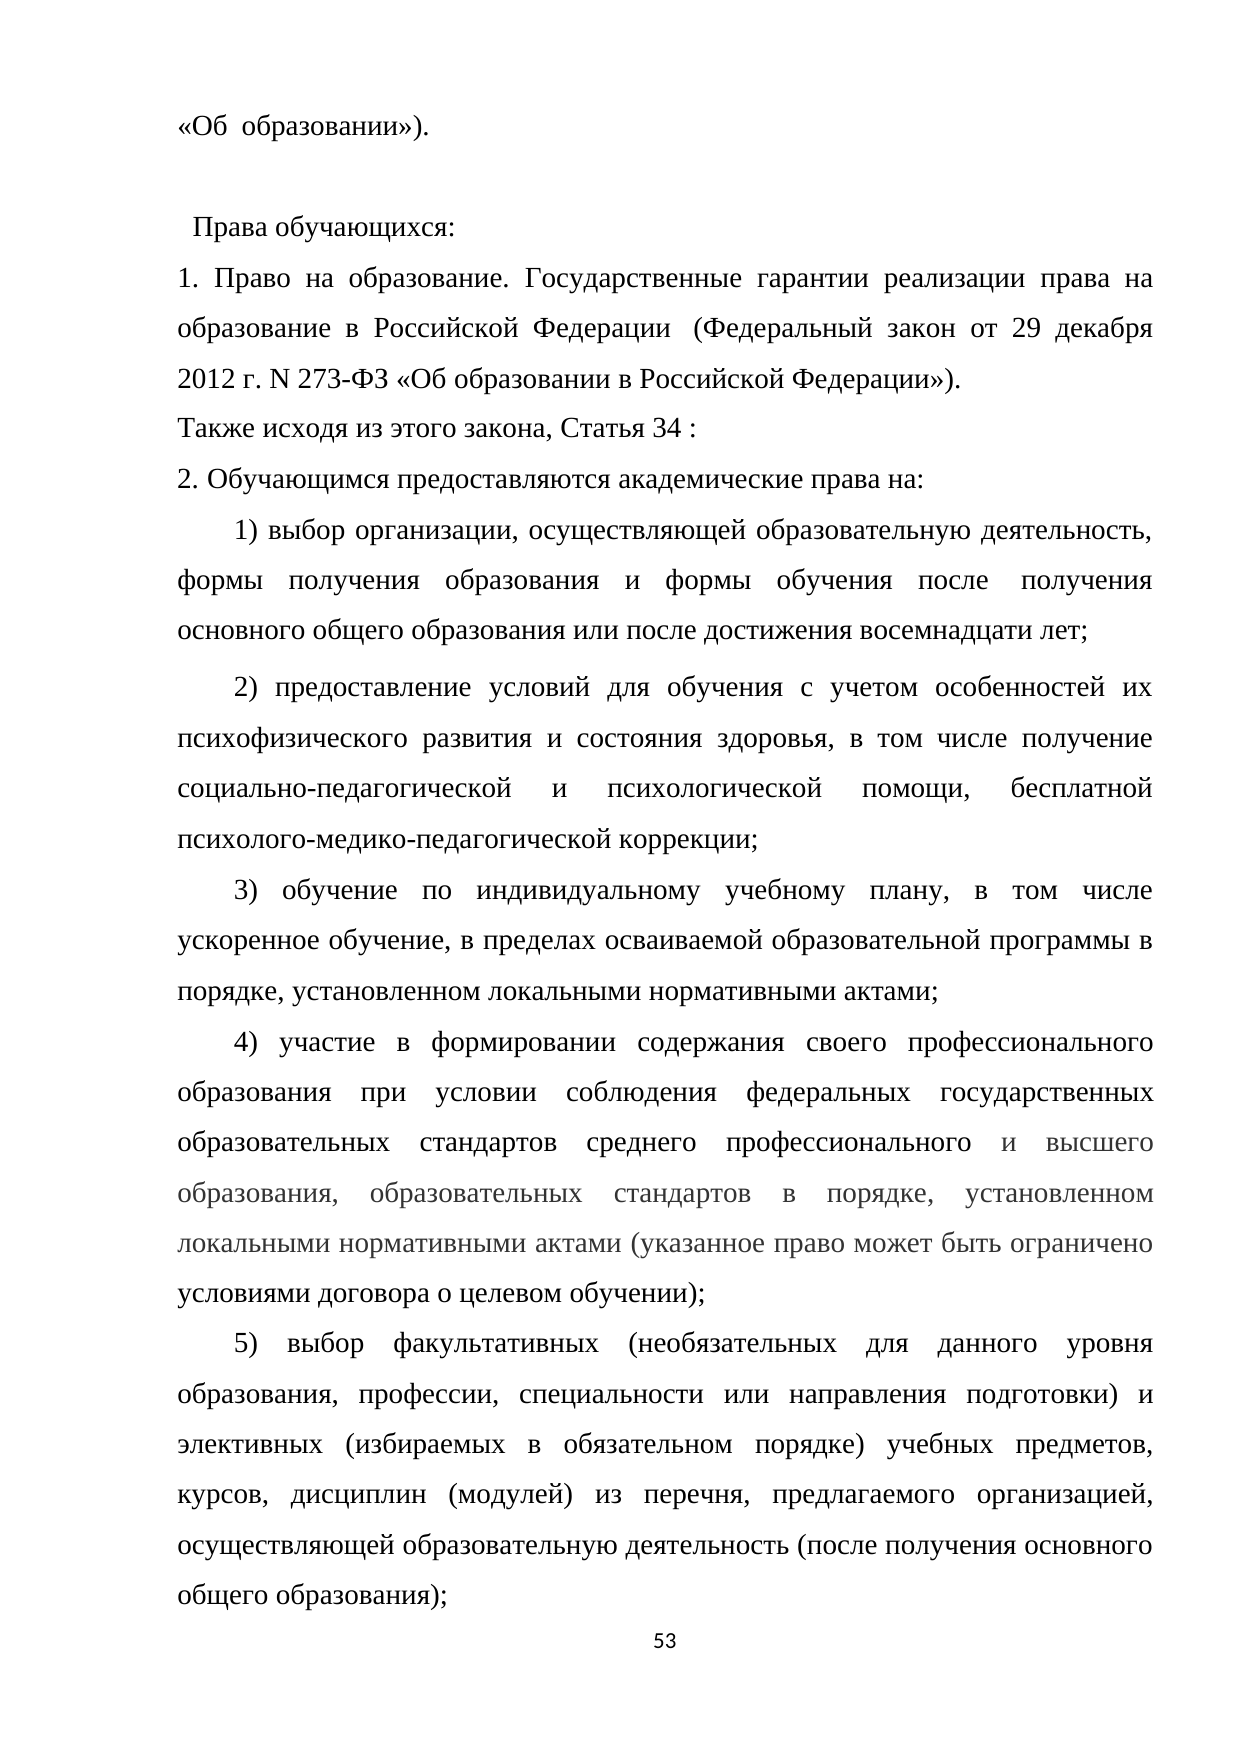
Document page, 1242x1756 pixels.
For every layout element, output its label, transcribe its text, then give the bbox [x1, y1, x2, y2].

text Права обучающихся: [192, 209, 1196, 243]
list выбор факультативных (необязательных для данного уровня образования, профессии, специальности или направления подготовки) и элективных (избираемых в обязательном порядке) учебных предметов, курсов, дисциплин (модулей) из перечня, предлагаемого организацией, осуществляющей образовательную деятельность (после получения основного общего образования); [177, 1326, 1153, 1611]
text Также исходя из этого закона, Статья 34 : [177, 411, 1196, 444]
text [177, 108, 1154, 142]
list предоставление условий для обучения с учетом особенностей их психофизического развития и состояния здоровья, в том числе получение социально-педагогической и психологической помощи, бесплатной психолого-медико-педагогической коррекции; [177, 669, 1153, 855]
list участие в формировании содержания своего профессионального образования при условии соблюдения федеральных государственных образовательных стандартов среднего профессионального и высшего образования, образовательных стандартов в порядке, установленном локальными нормативными актами (указанное право может быть ограничено условиями договора о целевом обучении); [177, 1024, 1154, 1309]
list Право на образование. Государственные гарантии реализации права на образование в Российской Федерации (Федеральный закон от 29 декабря . N 273-ФЗ «Об образовании в Российской Федерации»). [177, 260, 1153, 394]
list Обучающимся предоставляются академические права на: [177, 461, 1196, 495]
list выбор организации, осуществляющей образовательную деятельность, формы получения образования и формы обучения после получения основного общего образования или после достижения восемнадцати лет; [177, 512, 1152, 646]
list обучение по индивидуальному учебному плану, в том числе ускоренное обучение, в пределах осваиваемой образовательной программы в порядке, установленном локальными нормативными актами; [177, 872, 1153, 1007]
